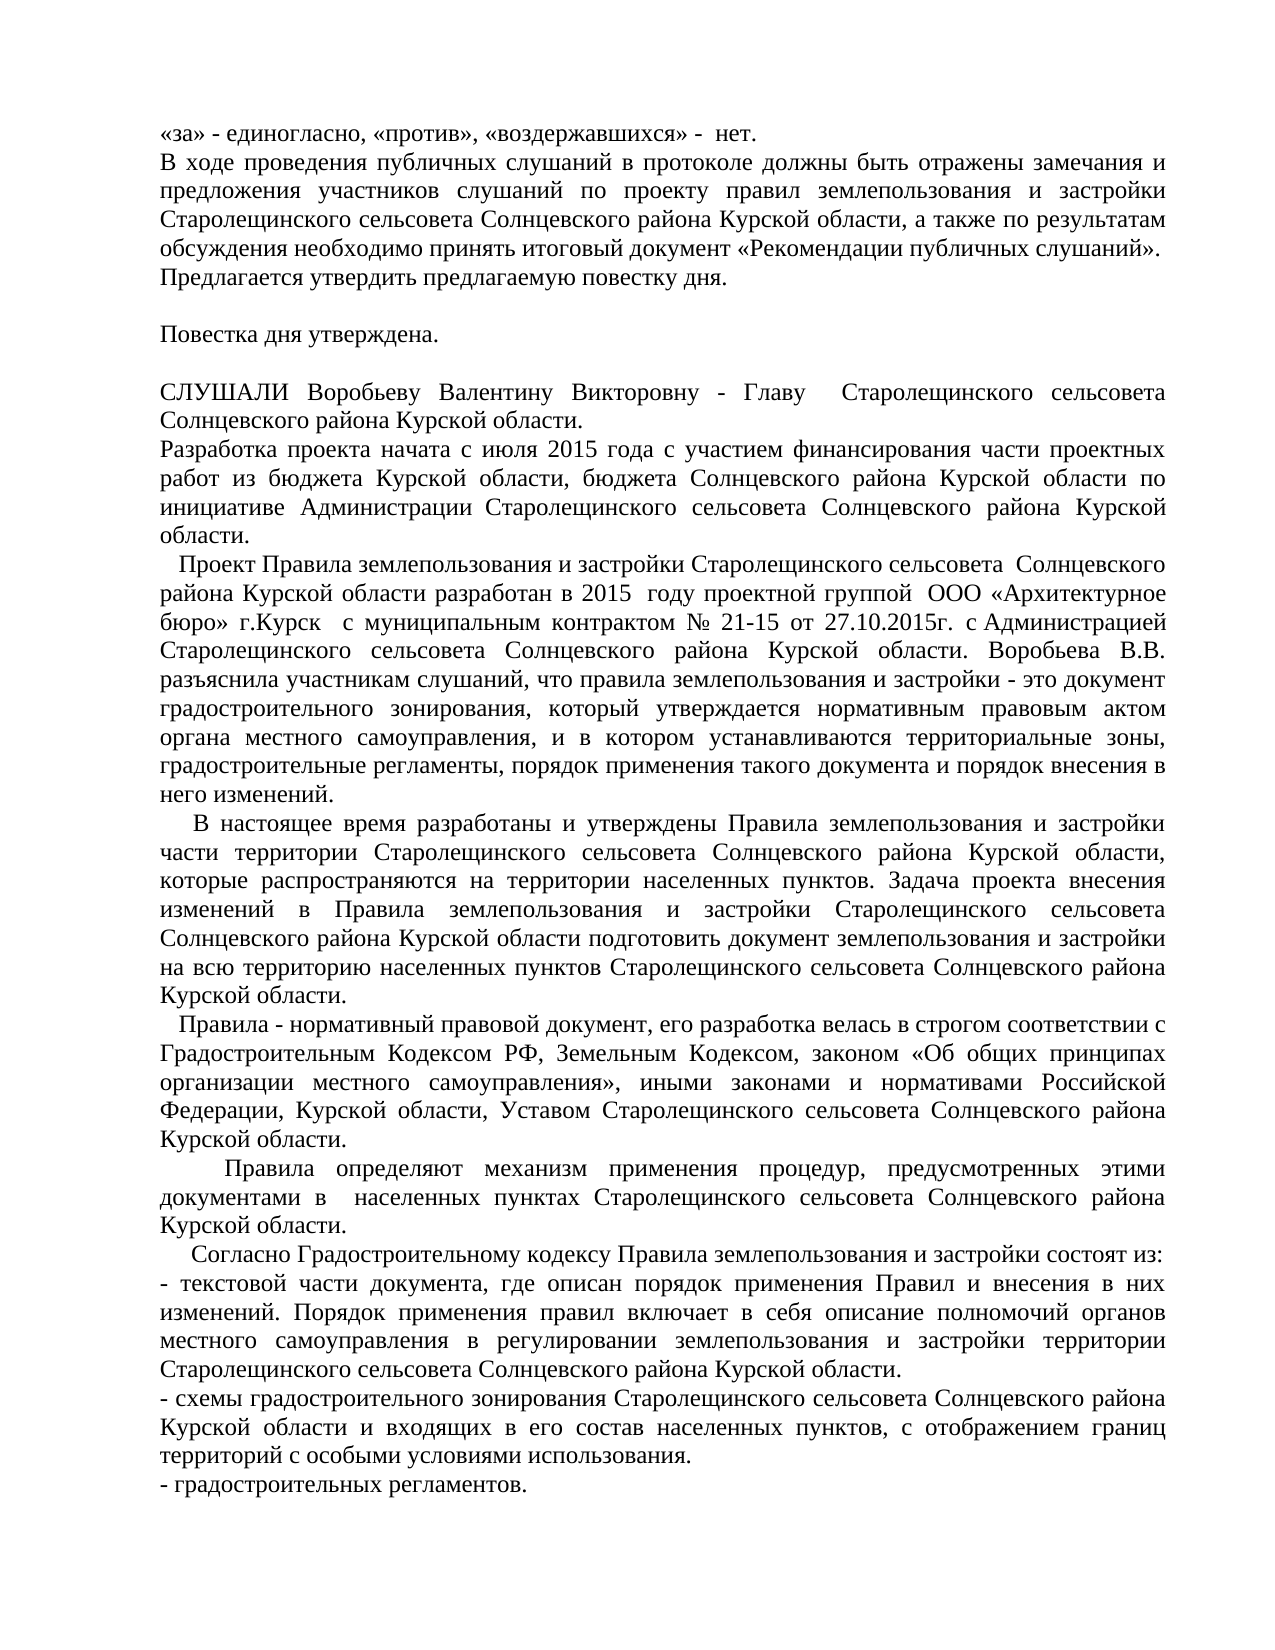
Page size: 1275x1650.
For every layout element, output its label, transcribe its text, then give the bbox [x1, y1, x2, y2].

text Разработка проекта начата с июля 2015 года с участием финансирования части проектных работ из бюджета Курской области, бюджета Солнцевского района Курской области по инициативе Администрации Старолещинского сельсовета Солнцевского района Курской области. [159, 434, 1167, 549]
text «за» - единогласно, «против», «воздержавшихся» - нет. [159, 118, 1167, 147]
text СЛУШАЛИ Воробьеву Валентину Викторовну - Главу Старолещинского сельсовета Солнцевского района Курской области. [159, 377, 1167, 434]
text - градостроительных регламентов. [159, 1469, 1167, 1498]
text Предлагается утвердить предлагаемую повестку дня. [159, 262, 1167, 291]
text Правила определяют механизм применения процедур, предусмотренных этими документами в населенных пунктах Старолещинского сельсовета Солнцевского района Курской области. [159, 1153, 1167, 1239]
text Правила - нормативный правовой документ, его разработка велась в строгом соответствии с Градостроительным Кодексом РФ, Земельным Кодексом, законом «Об общих принципах организации местного самоуправления», иными законами и нормативами Российской Федерации, Курской области, Уставом Старолещинского сельсовета Солнцевского района Курской области. [159, 1009, 1167, 1153]
text В настоящее время разработаны и утверждены Правила землепользования и застройки части территории Старолещинского сельсовета Солнцевского района Курской области, которые распространяются на территории населенных пунктов. Задача проекта внесения изменений в Правила землепользования и застройки Старолещинского сельсовета Солнцевского района Курской области подготовить документ землепользования и застройки на всю территорию населенных пунктов Старолещинского сельсовета Солнцевского района Курской области. [159, 808, 1167, 1009]
text - текстовой части документа, где описан порядок применения Правил и внесения в них изменений. Порядок применения правил включает в себя описание полномочий органов местного самоуправления в регулировании землепользования и застройки территории Старолещинского сельсовета Солнцевского района Курской области. [159, 1268, 1167, 1383]
text В ходе проведения публичных слушаний в протоколе должны быть отражены замечания и предложения участников слушаний по проекту правил землепользования и застройки Старолещинского сельсовета Солнцевского района Курской области, а также по результатам обсуждения необходимо принять итоговый документ «Рекомендации публичных слушаний». [159, 147, 1167, 262]
text Согласно Градостроительному кодексу Правила землепользования и застройки состоят из: [159, 1239, 1167, 1268]
text Повестка дня утверждена. [159, 319, 1167, 348]
text - схемы градостроительного зонирования Старолещинского сельсовета Солнцевского района Курской области и входящих в его состав населенных пунктов, с отображением границ территорий с особыми условиями использования. [159, 1383, 1167, 1469]
text Проект Правила землепользования и застройки Старолещинского сельсовета Солнцевского района Курской области разработан в 2015 году проектной группой ООО «Архитектурное бюро» г.Курск с муниципальным контрактом № 21-15 от 27.10.2015г. с Администрацией Старолещинского сельсовета Солнцевского района Курской области. Воробьева В.В. разъяснила участникам слушаний, что правила землепользования и застройки - это документ градостроительного зонирования, который утверждается нормативным правовым актом органа местного самоуправления, и в котором устанавливаются территориальные зоны, градостроительные регламенты, порядок применения такого документа и порядок внесения в него изменений. [159, 549, 1167, 808]
